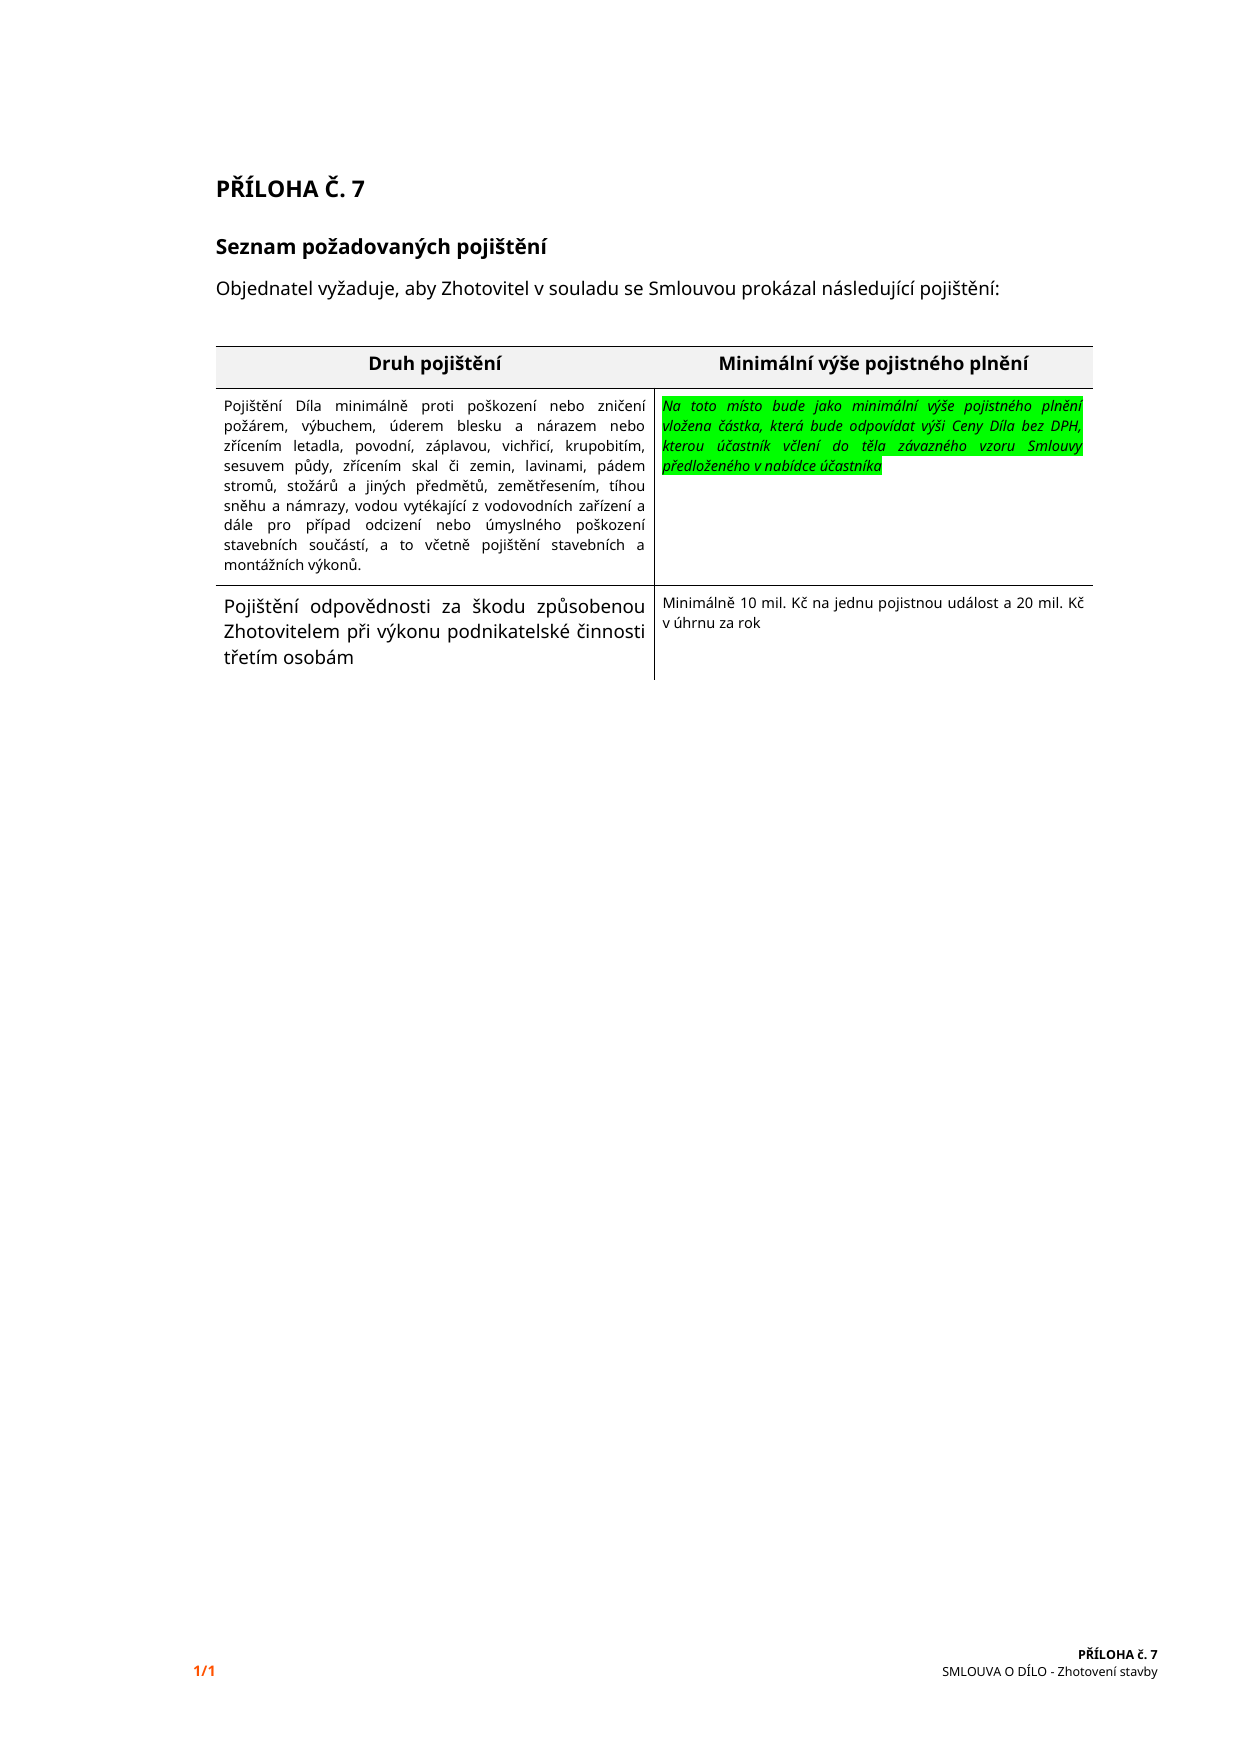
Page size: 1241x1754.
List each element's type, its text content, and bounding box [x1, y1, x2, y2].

text Příloha č. 7 [216, 172, 1093, 204]
table_header Druh pojištění [216, 347, 654, 388]
table_cell Pojištění Díla minimálně proti poškození nebo zničení požárem, výbuchem, úderem blesku a nárazem nebo zřícením letadla, povodní, záplavou, vichřicí, krupobitím, sesuvem půdy, zřícením skal či zemin, lavinami, pádem stromů, stožárů a jiných předmětů, zemětřesením, tíhou sněhu a námrazy, vodou vytékající z vodovodních zařízení a dále pro případ odcizení nebo úmyslného poškození stavebních součástí, a to včetně pojištění stavebních a montážních výkonů. [216, 389, 654, 585]
text Seznam požadovaných pojištění [216, 232, 1093, 260]
table_cell Na toto místo bude jako minimální výše pojistného plnění vložena částka, která bude odpovídat výši Ceny Díla bez DPH, kterou účastník včlení do těla závazného vzoru Smlouvy předloženého v nabídce účastníka [655, 389, 1093, 585]
table_header Minimální výše pojistného plnění [654, 347, 1093, 388]
table_cell Minimálně 10 mil. Kč na jednu pojistnou událost a 20 mil. Kč v úhrnu za rok [655, 586, 1093, 680]
text Objednatel vyžaduje, aby Zhotovitel v souladu se Smlouvou prokázal následující pojištění: [216, 276, 1093, 301]
table_cell Pojištění odpovědnosti za škodu způsobenou Zhotovitelem při výkonu podnikatelské činnosti třetím osobám [216, 586, 654, 680]
